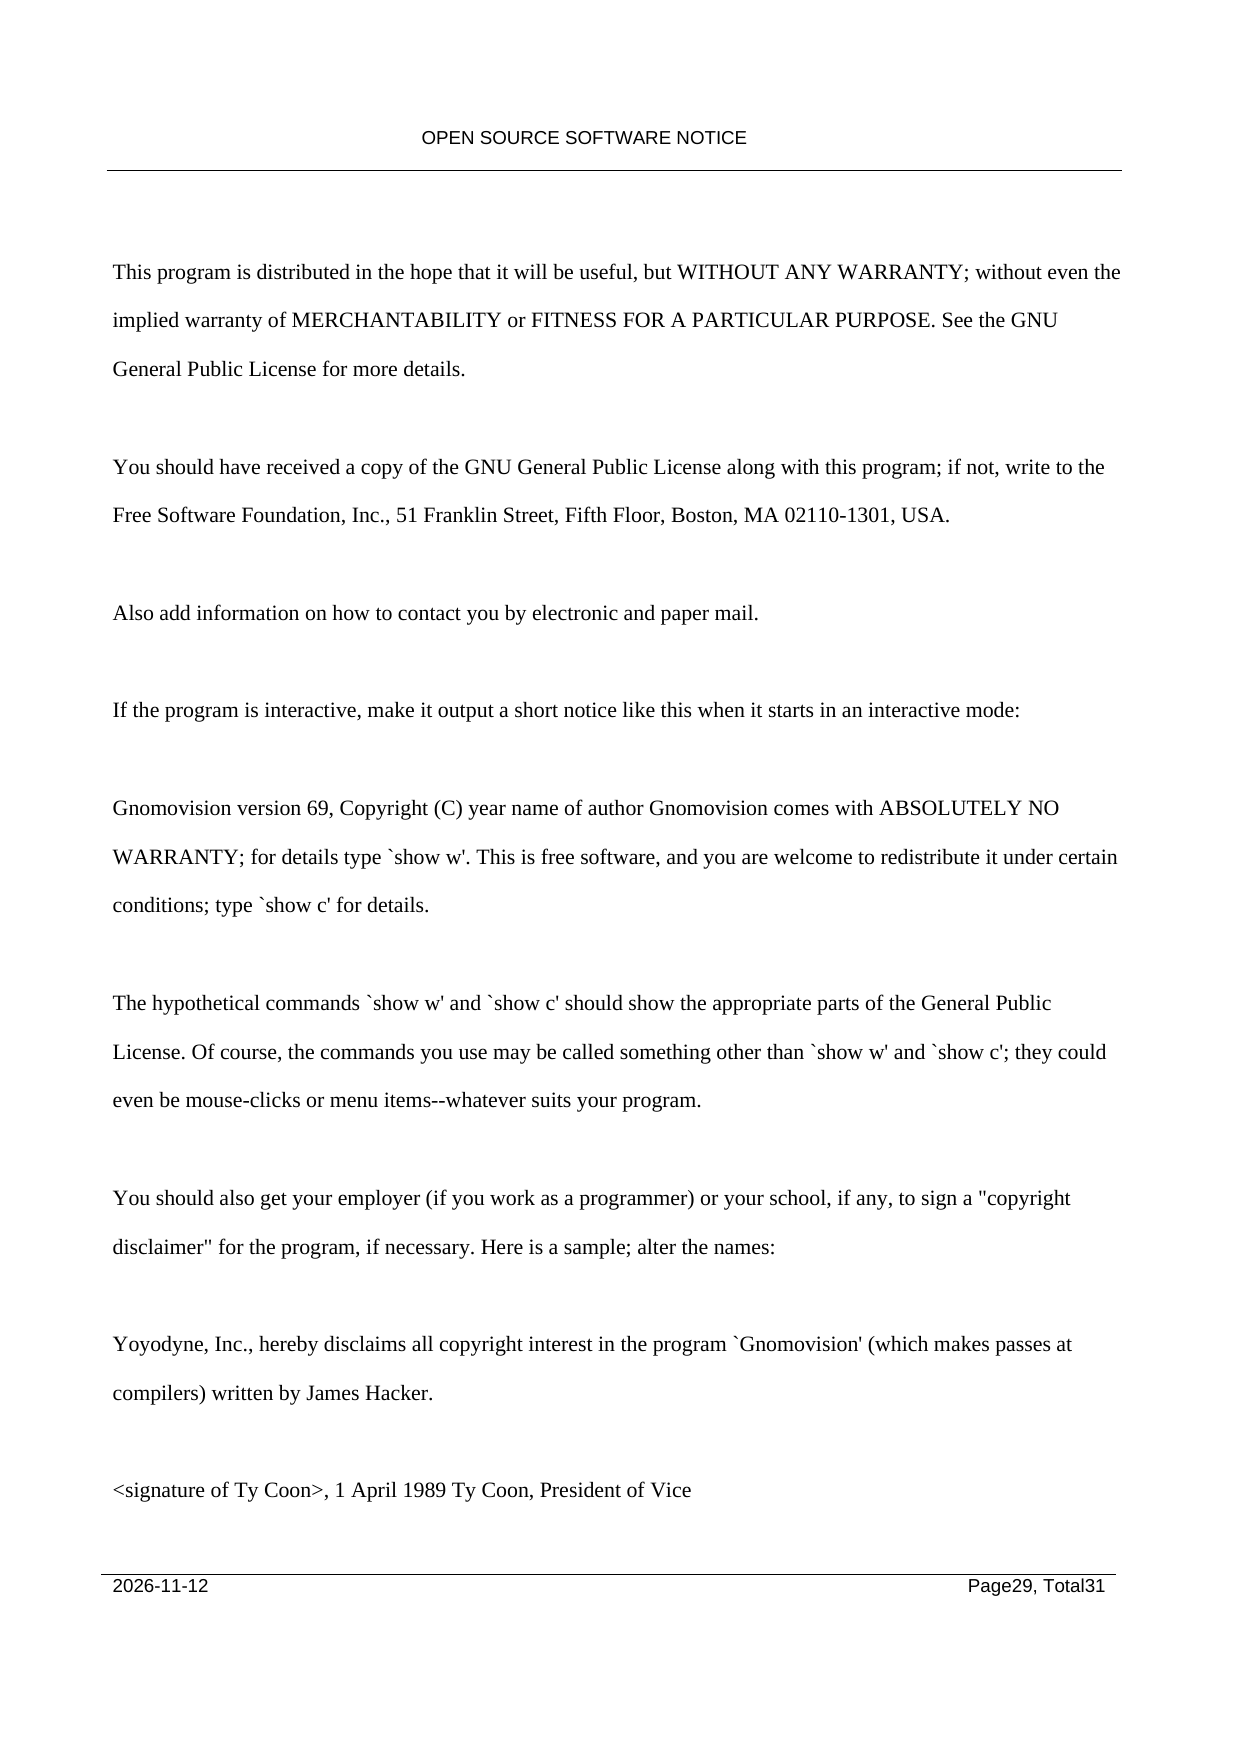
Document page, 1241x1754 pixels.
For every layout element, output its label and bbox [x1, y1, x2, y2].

text [112, 206, 1128, 1506]
